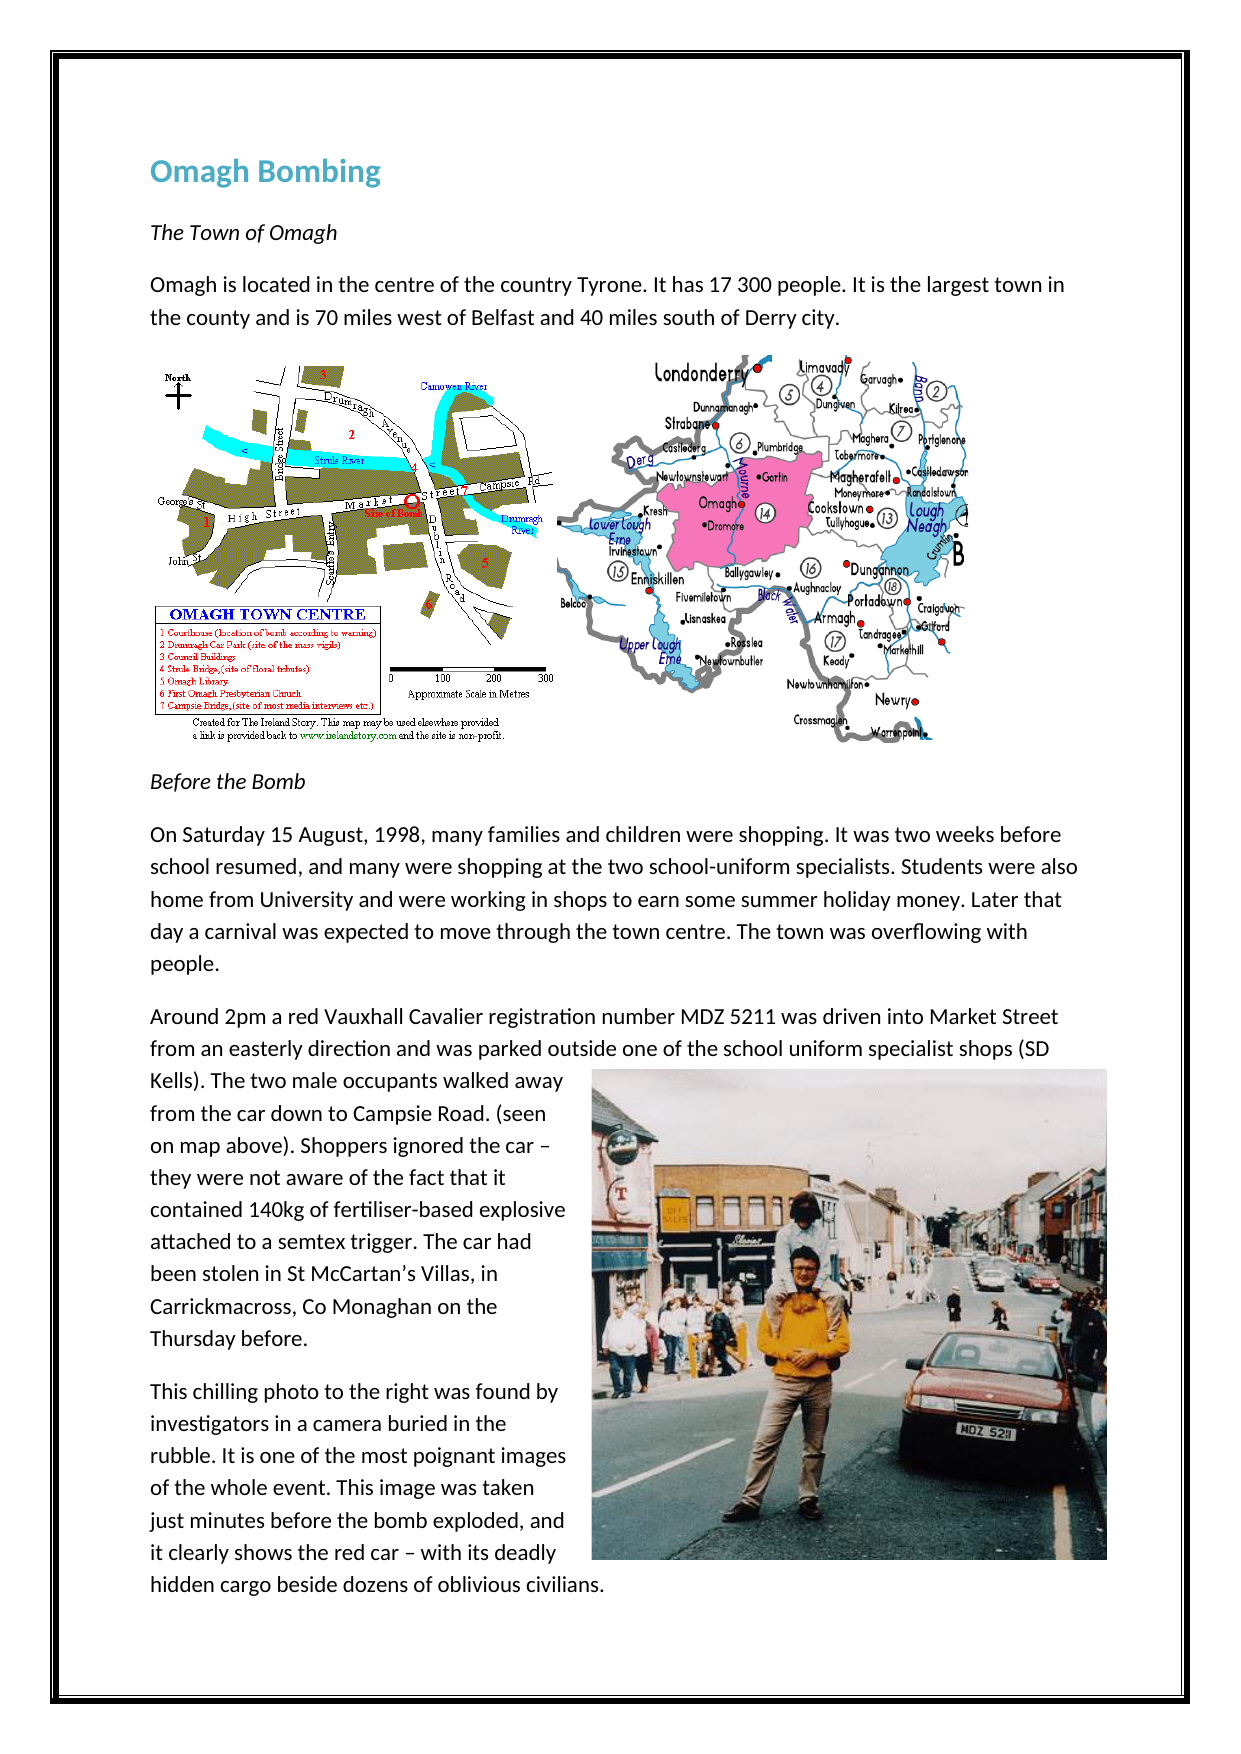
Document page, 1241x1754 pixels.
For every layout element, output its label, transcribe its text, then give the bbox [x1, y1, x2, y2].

text Around 2pm a red Vauxhall Cavalier registration number MDZ 5211 was driven into Market Street from an easterly direction and was parked outside one of the school uniform specialist shops (SD Kells). The two male occupants walked away from the car down to Campsie Road. (seen on map above). Shoppers ignored the car – they were not aware of the fact that it contained 140kg of fertiliser-based explosive attached to a semtex trigger. The car had been stolen in St McCartan’s Villas, in Carrickmacross, Co Monaghan on the Thursday before. [150, 1002, 1090, 1352]
picture [150, 355, 969, 743]
picture [591, 1069, 1107, 1560]
text Omagh Bombing [150, 150, 1090, 191]
text Omagh is located in the centre of the country Tyrone. It has 17 300 people. It is the largest town in the county and is 70 miles west of Belfast and 40 miles south of Derry city. [150, 271, 1090, 331]
text The Town of Omagh [150, 218, 1090, 246]
text On Saturday 15 August, 1998, many families and children were shopping. It was two weeks before school resumed, and many were shopping at the two school-uniform specialists. Students were also home from University and were working in shops to earn some summer holiday money. Later that day a carnival was expected to move through the town centre. The town was overflowing with people. [150, 820, 1090, 977]
text This chilling photo to the right was found by investigators in a camera buried in the rubble. It is one of the most poignant images of the whole event. This image was taken just minutes before the bomb exploded, and it clearly shows the red car – with its deadly hidden cargo beside dozens of oblivious civilians. [150, 1377, 1090, 1598]
text Before the Bomb [150, 767, 1090, 795]
